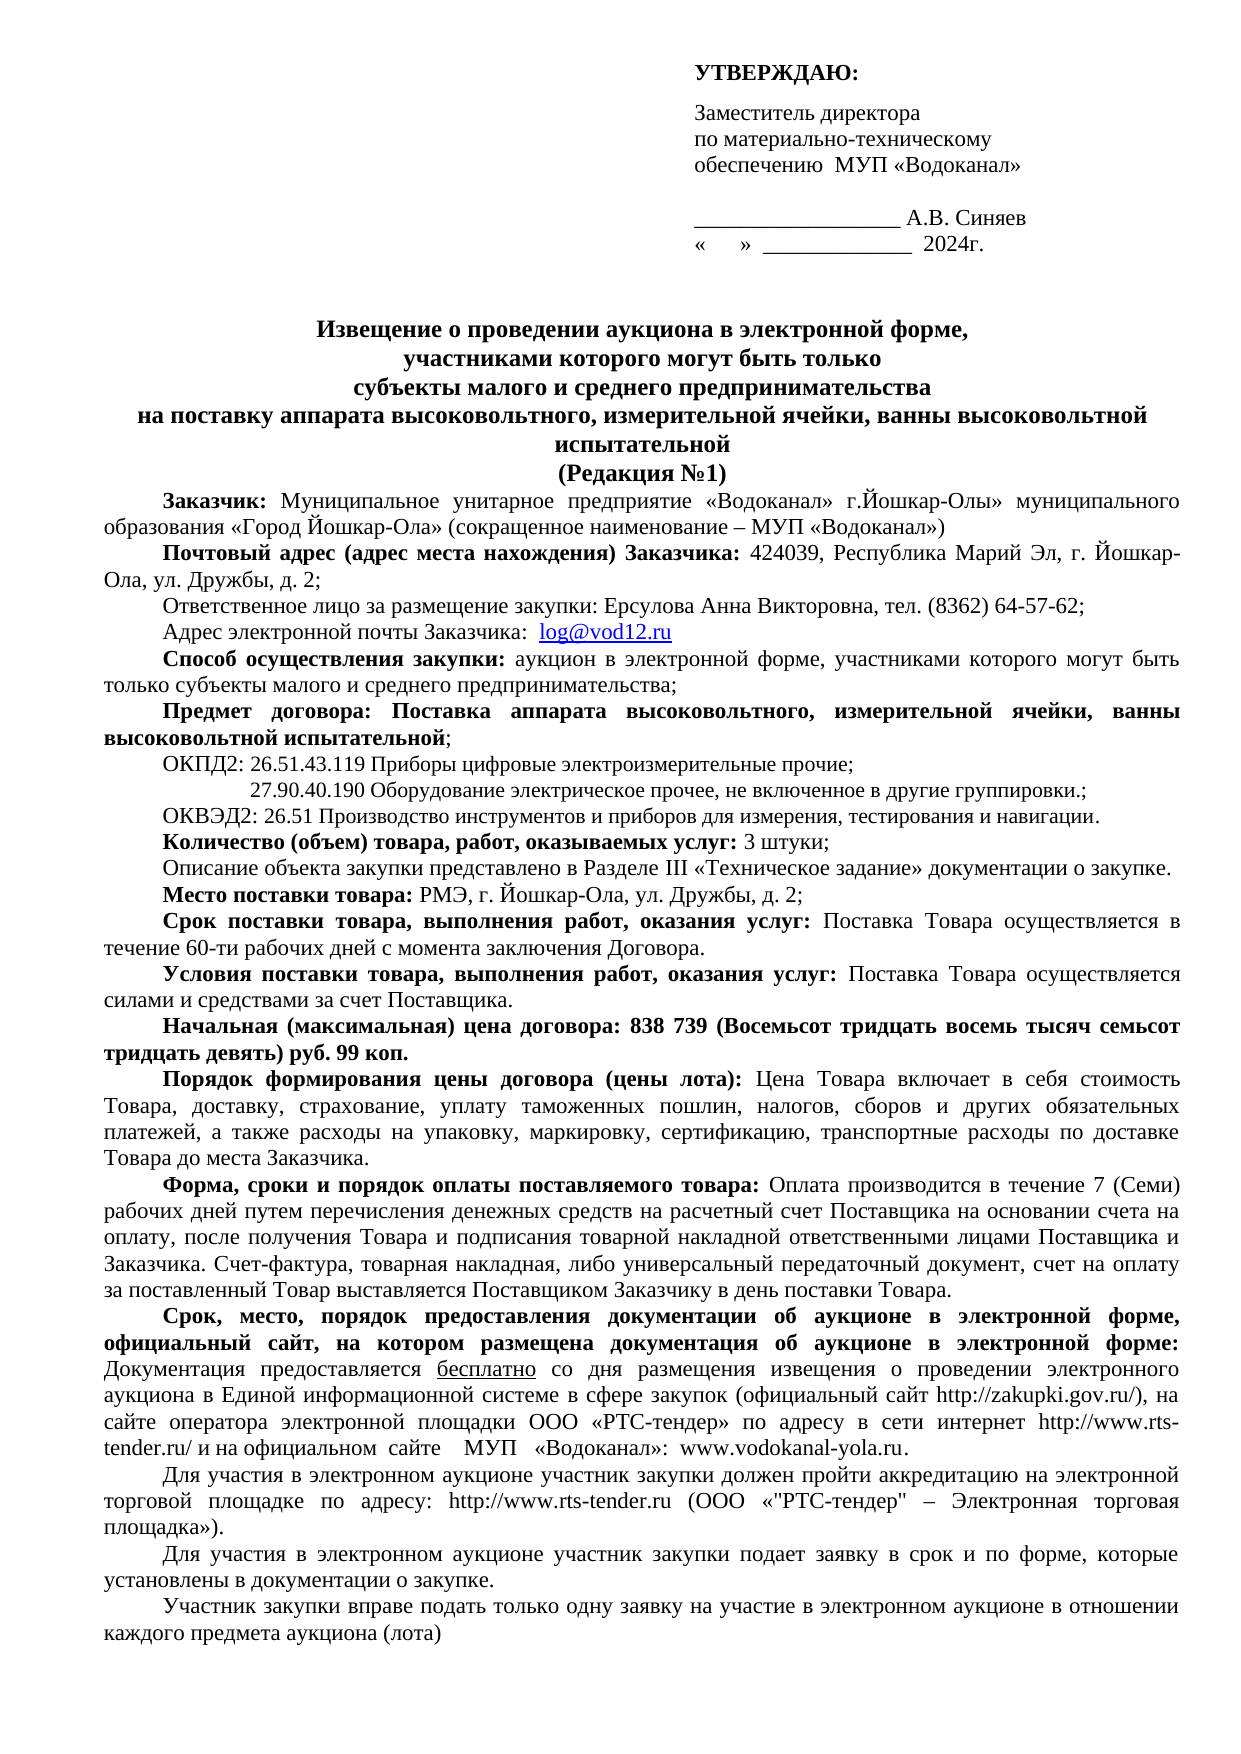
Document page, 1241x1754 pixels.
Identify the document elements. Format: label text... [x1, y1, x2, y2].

list Условия поставки товара, выполнения работ, оказания услуг: Поставка Товара осуществляется силами и средствами за счет Поставщика. [103, 960, 1181, 1013]
text __________________ А.В. Синяев [694, 204, 1181, 230]
title Предмет договора: Поставка аппарата высоковольтного, измерительной ячейки, ванны высоковольтной испытательной; [103, 697, 1181, 750]
text участниками которого могут быть только [103, 343, 1181, 372]
text на поставку аппарата высоковольтного, измерительной ячейки, ванны высоковольтной испытательной [103, 400, 1181, 458]
text Участник закупки вправе подать только одну заявку на участие в электронном аукционе в отношении каждого предмета аукциона (лота) [103, 1592, 1181, 1645]
text Адрес электронной почты Заказчика: log@vod12.ru [103, 618, 1181, 645]
title Количество (объем) товара, работ, оказываемых услуг: 3 штуки; [103, 828, 1181, 854]
title Начальная (максимальная) цена договора: 838 739 (Восемьсот тридцать восемь тысяч семьсот тридцать девять) руб. 99 коп. [103, 1013, 1181, 1065]
title Форма, сроки и порядок оплаты поставляемого товара: Оплата производится в течение 7 (Семи) рабочих дней путем перечисления денежных средств на расчетный счет Поставщика на основании счета на оплату, после получения Товара и подписания товарной накладной ответственными лицами Поставщика и Заказчика. Счет-фактура, товарная накладная, либо универсальный передаточный документ, счет на оплату за поставленный Товар выставляется Поставщиком Заказчику в день поставки Товара. [103, 1171, 1181, 1302]
text Для участия в электронном аукционе участник закупки должен пройти аккредитацию на электронной торговой площадке по адресу: http://www.rts-tender.ru (ООО «"РТС-тендер" – Электронная торговая площадка»). [103, 1461, 1181, 1540]
text субъекты малого и среднего предпринимательства [103, 372, 1181, 400]
text Для участия в электронном аукционе участник закупки подает заявку в срок и по форме, которые установлены в документации о закупке. [103, 1540, 1181, 1592]
list Место поставки товара: РМЭ, г. Йошкар-Ола, ул. Дружбы, д. 2; [103, 881, 1181, 907]
text ОКВЭД2: 26.51 Производство инструментов и приборов для измерения, тестирования и навигации. [103, 802, 1181, 828]
title Порядок формирования цены договора (цены лота): Цена Товара включает в себя стоимость Товара, доставку, страхование, уплату таможенных пошлин, налогов, сборов и других обязательных платежей, а также расходы на упаковку, маркировку, сертификацию, транспортные расходы по доставке Товара до места Заказчика. [103, 1065, 1181, 1171]
text Заместитель директора [694, 98, 1181, 125]
text « » _____________ 2024г. [694, 230, 1181, 257]
text по материально-техническому [694, 125, 1181, 151]
list Описание объекта закупки представлено в Разделе III «Техническое задание» документации о закупке. [103, 854, 1181, 881]
text Ответственное лицо за размещение закупки: Ерсулова Анна Викторовна, тел. (8362) 64-57-62; [103, 592, 1181, 618]
text Извещение о проведении аукциона в электронной форме, [103, 314, 1181, 343]
list Срок поставки товара, выполнения работ, оказания услуг: Поставка Товара осуществляется в течение 60-ти рабочих дней с момента заключения Договора. [103, 907, 1181, 960]
text обеспечению МУП «Водоканал» [694, 151, 1181, 178]
text 27.90.40.190 Оборудование электрическое прочее, не включенное в другие группировки.; [103, 777, 1181, 802]
text Срок, место, порядок предоставления документации об аукционе в электронной форме, официальный сайт, на котором размещена документация об аукционе в электронной форме: Документация предоставляется бесплатно со дня размещения извещения о проведении электронного аукциона в Единой информационной системе в сфере закупок (официальный сайт http://zakupki.gov.ru/), на сайте оператора электронной площадки ООО «РТС-тендер» по адресу в сети интернет http://www.rts-tender.ru/ и на официальном сайте МУП «Водоканал»: www.vodokanal-yola.ru. [103, 1302, 1181, 1461]
text ОКПД2: 26.51.43.119 Приборы цифровые электроизмерительные прочие; [103, 750, 1181, 777]
list Почтовый адрес (адрес места нахождения) Заказчика: 424039, Республика Марий Эл, г. Йошкар-Ола, ул. Дружбы, д. 2; [103, 539, 1181, 592]
title Заказчик: Муниципальное унитарное предприятие «Водоканал» г.Йошкар-Олы» муниципального образования «Город Йошкар-Ола» (сокращенное наименование – МУП «Водоканал») [103, 487, 1181, 539]
text (Редакция №1) [103, 458, 1181, 487]
text Способ осуществления закупки: аукцион в электронной форме, участниками которого могут быть только субъекты малого и среднего предпринимательства; [103, 645, 1181, 697]
text УТВЕРЖДАЮ: [694, 59, 1181, 85]
